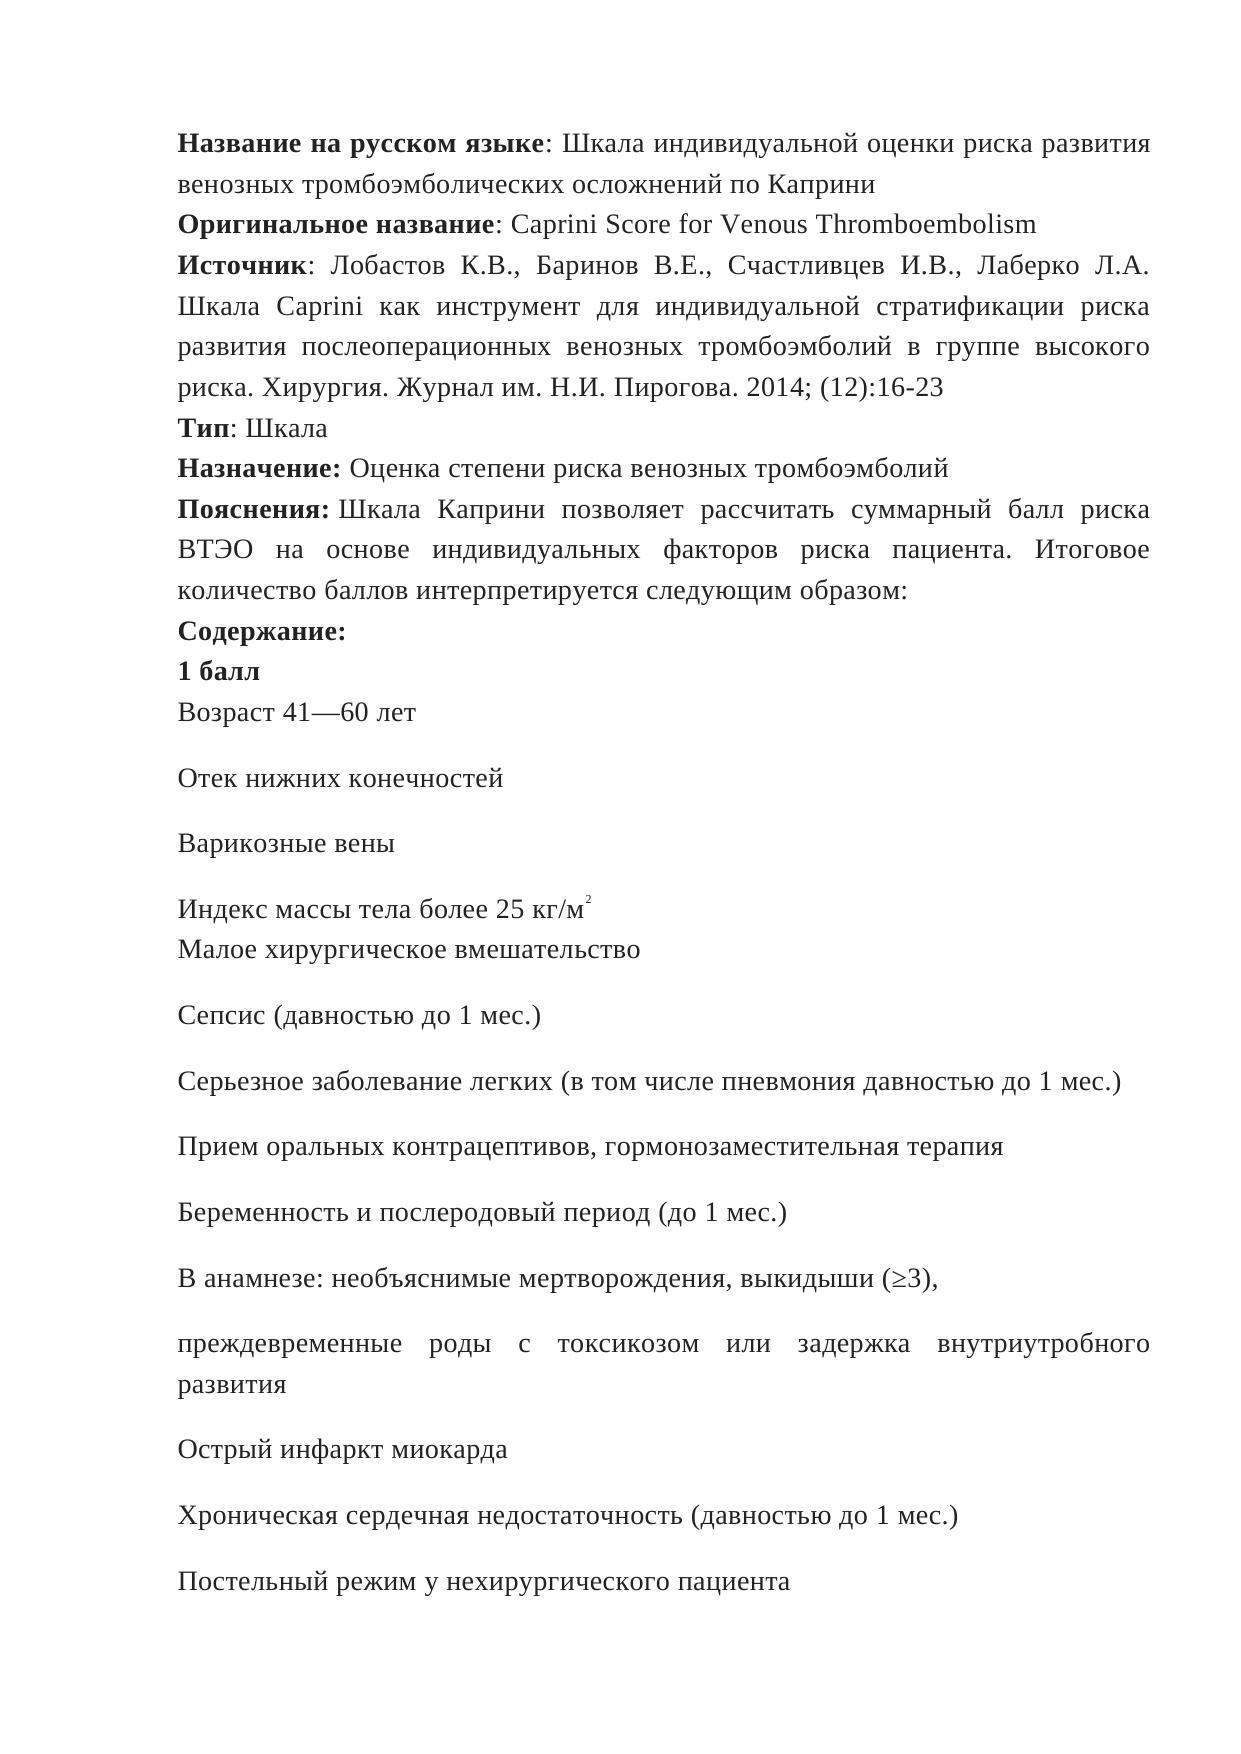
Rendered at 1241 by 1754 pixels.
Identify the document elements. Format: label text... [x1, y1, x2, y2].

text Название на русском языке: Шкала индивидуальной оценки риска развития венозных тромбоэмболических осложнений по Каприни [177, 118, 1152, 199]
text Хроническая сердечная недостаточность (давностью до 1 мес.) [177, 1490, 1152, 1531]
text Пояснения: Шкала Каприни позволяет рассчитать суммарный балл риска ВТЭО на основе индивидуальных факторов риска пациента. Итоговое количество баллов интерпретируется следующим образом: [177, 484, 1152, 606]
text Источник: Лобастов К.В., Баринов В.Е., Счастливцев И.В., Лаберко Л.А. Шкала Caprini как инструмент для индивидуальной стратификации риска развития послеоперационных венозных тромбоэмболий в группе высокого риска. Хирургия. Журнал им. Н.И. Пирогова. 2014; (12):16-23 [177, 240, 1152, 402]
text Назначение: Оценка степени риска венозных тромбоэмболий [177, 443, 1152, 484]
text Прием оральных контрацептивов, гормонозаместительная терапия [177, 1121, 1152, 1162]
text преждевременные роды с токсикозом или задержка внутриутробного развития [177, 1318, 1152, 1399]
text Тип: Шкала [177, 402, 1152, 443]
text Возраст 41—60 лет [177, 687, 1152, 727]
text Серьезное заболевание легких (в том числе пневмония давностью до 1 мес.) [177, 1056, 1152, 1096]
text 1 балл [177, 646, 1152, 687]
text Беременность и послеродовый период (до 1 мес.) [177, 1187, 1152, 1227]
text Постельный режим у нехирургического пациента [177, 1556, 1152, 1596]
text В анамнезе: необъяснимые мертворождения, выкидыши (≥3), [177, 1252, 1152, 1293]
text Содержание: [177, 606, 1152, 646]
text Отек нижних конечностей [177, 752, 1152, 793]
text Малое хирургическое вмешательство [177, 924, 1152, 965]
text Острый инфаркт миокарда [177, 1424, 1152, 1465]
text Сепсис (давностью до 1 мес.) [177, 990, 1152, 1031]
text Индекс массы тела более 25 кг/м2 [177, 884, 1152, 924]
text Оригинальное название: Caprini Score for Venous Thromboembolism [177, 199, 1152, 240]
text Варикозные вены [177, 818, 1152, 859]
